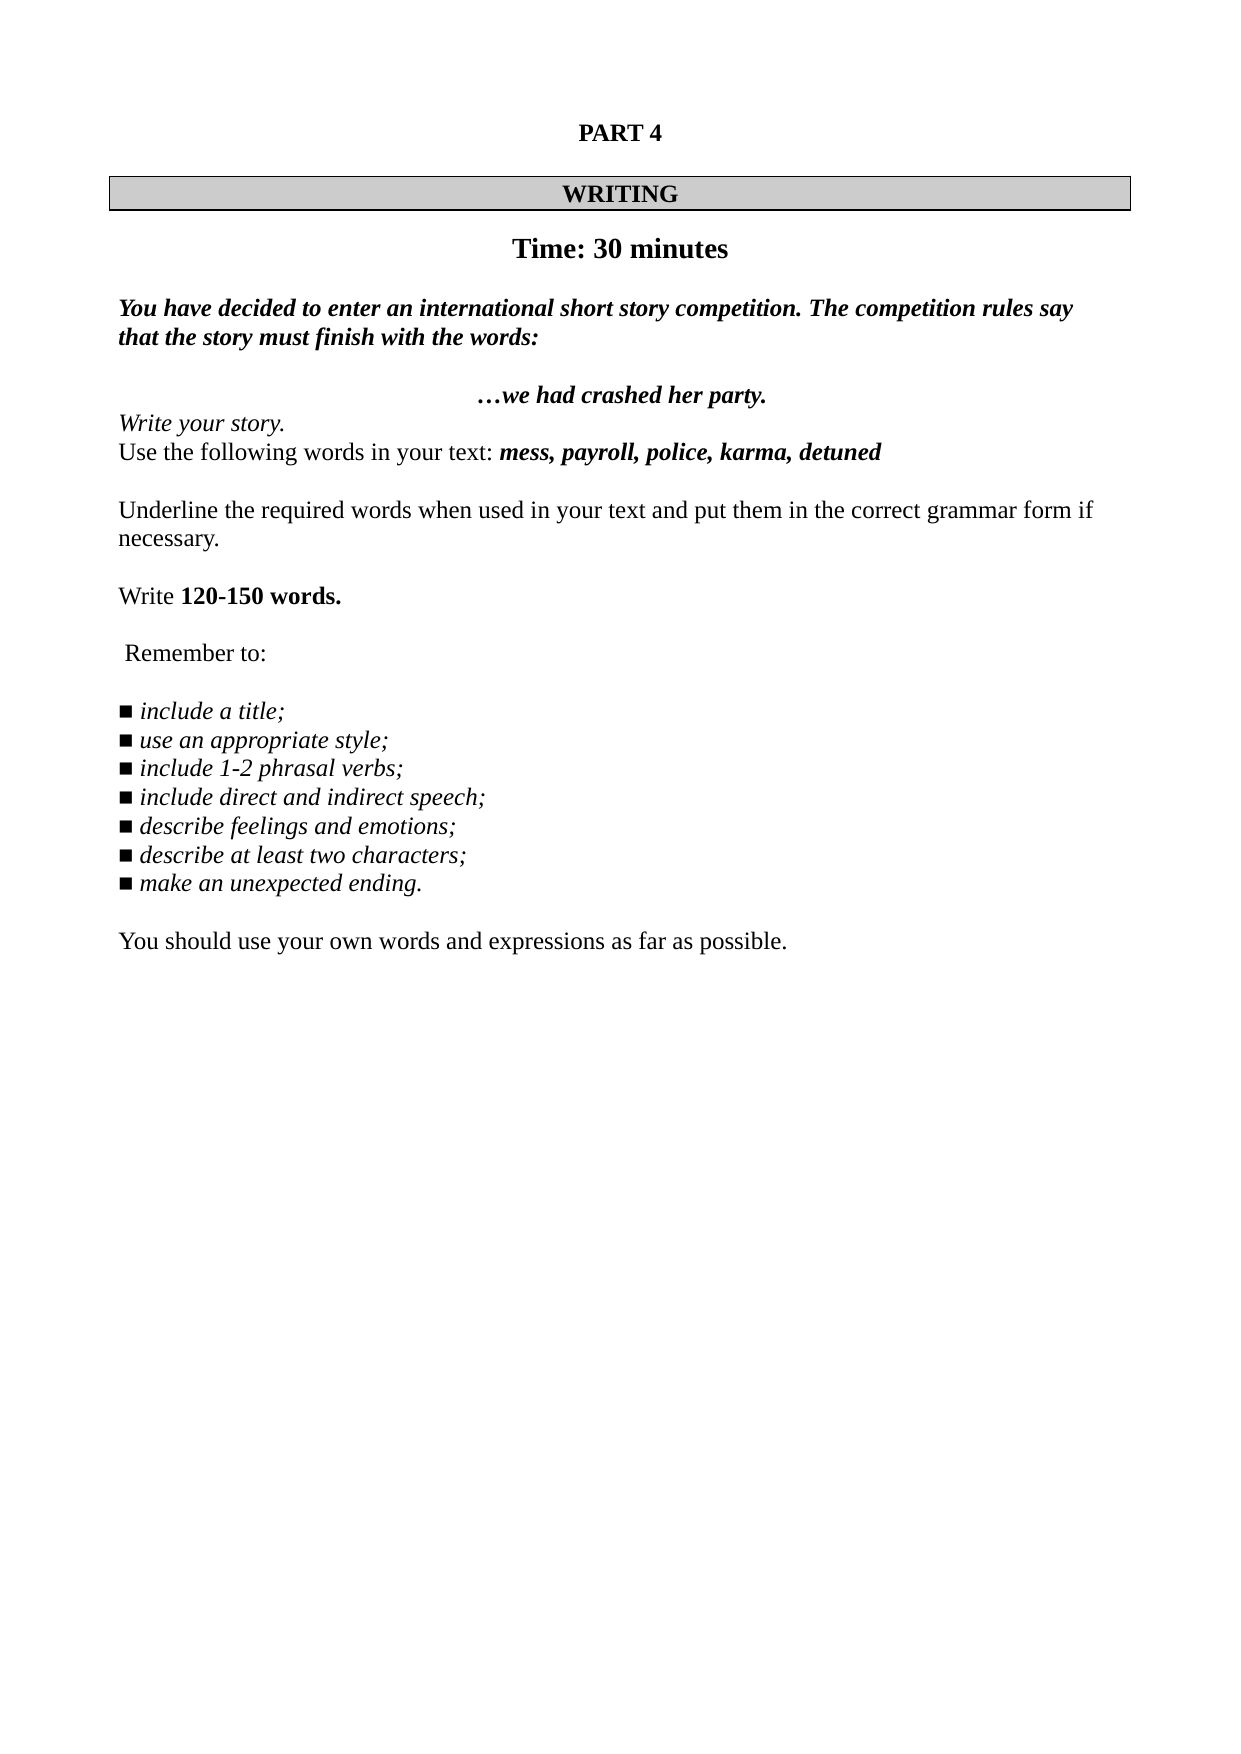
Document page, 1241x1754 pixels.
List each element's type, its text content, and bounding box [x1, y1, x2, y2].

text Time: 30 minutes [118, 231, 1122, 265]
text WRITING [110, 177, 1130, 209]
text Underline the required words when used in your text and put them in the correct grammar form if necessary. [118, 495, 1122, 552]
text ■ use an appropriate style; [118, 725, 1122, 753]
text ■ include 1-2 phrasal verbs; [118, 753, 1122, 782]
text ■ include a title; [118, 696, 1122, 725]
text Write your story. [118, 408, 1122, 437]
text ■ describe feelings and emotions; [118, 811, 1122, 840]
text ■ describe at least two characters; [118, 840, 1122, 868]
text PART 4 [118, 118, 1122, 147]
text Write 120-150 words. [118, 581, 1122, 610]
text You have decided to enter an international short story competition. The competition rules say that the story must finish with the words: [118, 293, 1122, 351]
text Remember to: [118, 638, 1122, 667]
text Use the following words in your text: mess, payroll, police, karma, detuned [118, 437, 1122, 466]
text ■ include direct and indirect speech; [118, 782, 1122, 811]
text …we had crashed her party. [118, 380, 1122, 408]
text ■ make an unexpected ending. [118, 868, 1122, 897]
text You should use your own words and expressions as far as possible. [118, 926, 1122, 955]
